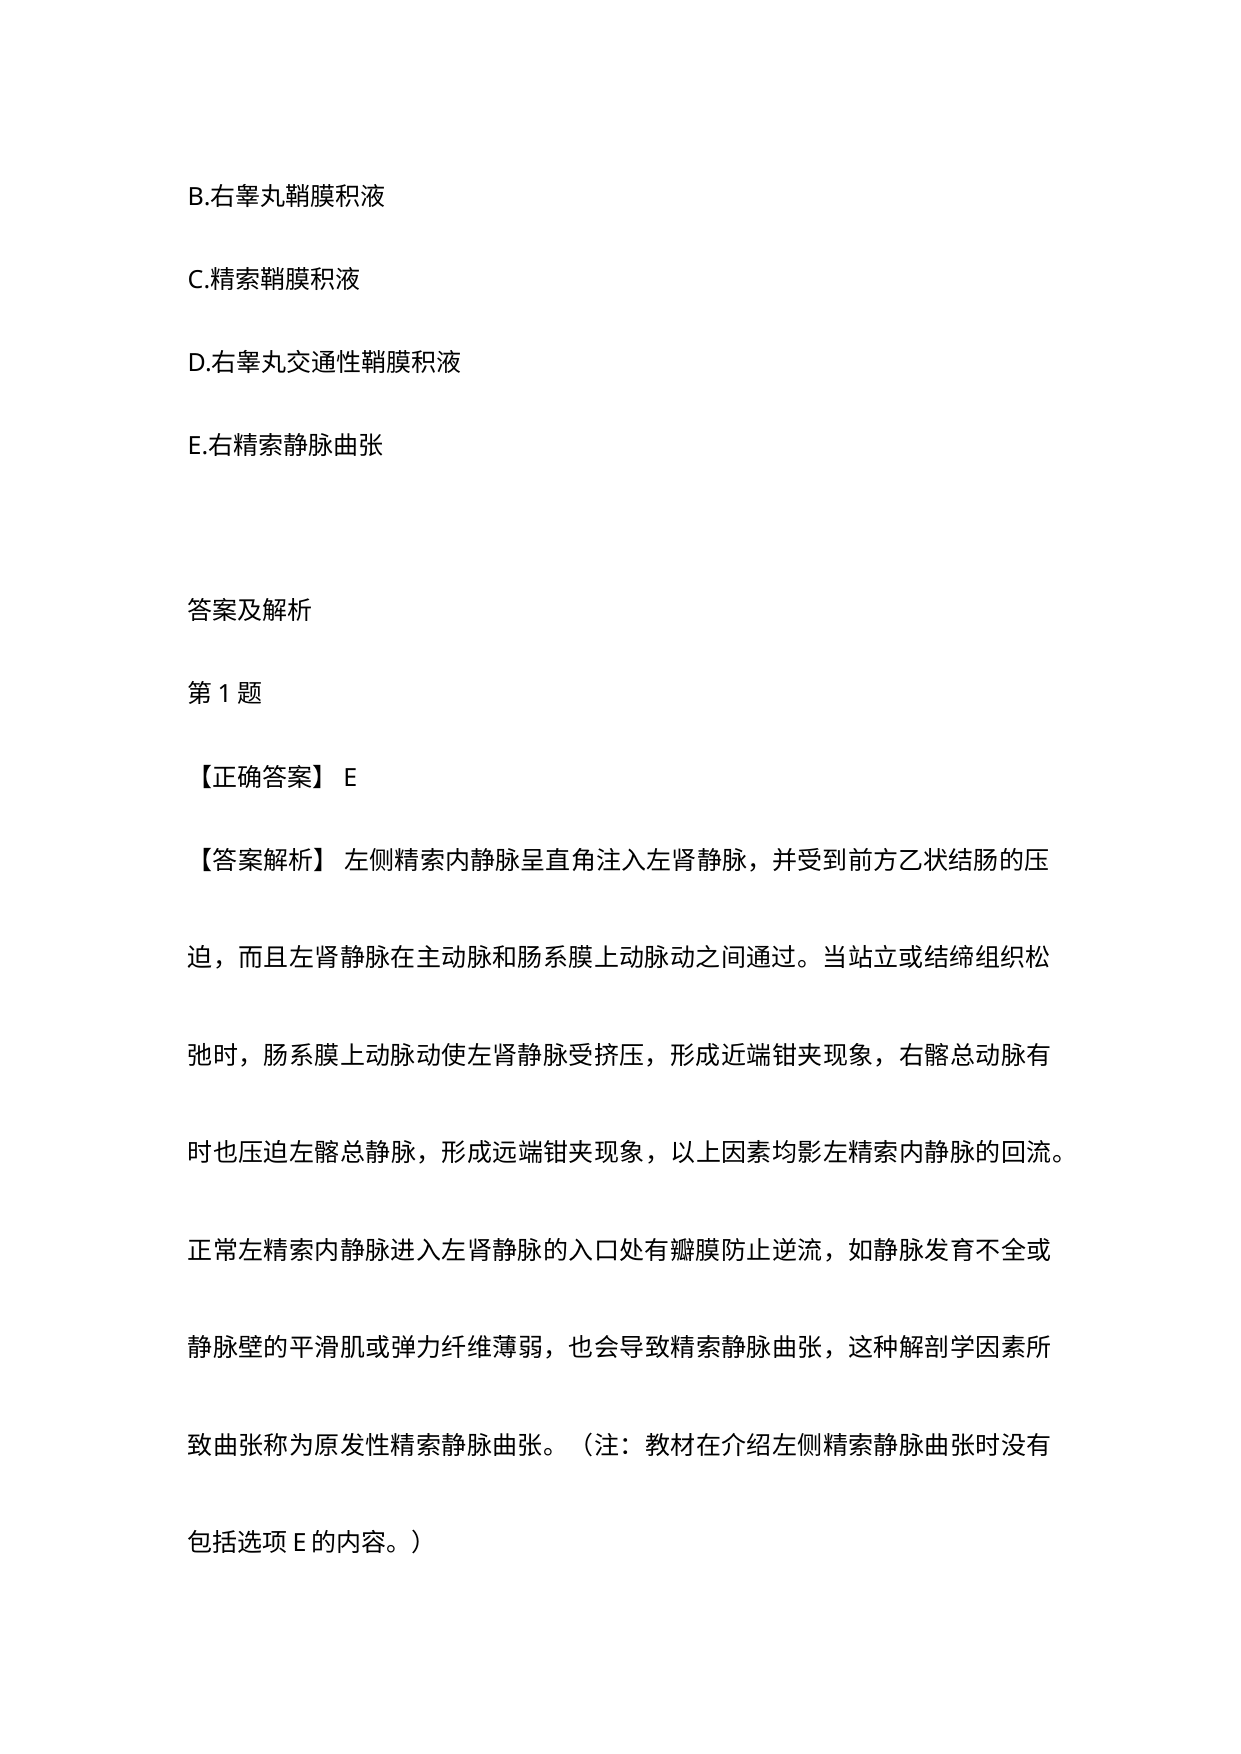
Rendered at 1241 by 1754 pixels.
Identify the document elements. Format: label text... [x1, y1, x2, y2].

text E.右精索静脉曲张 [187, 411, 1053, 476]
text 【答案解析】 左侧精索内静脉呈直角注入左肾静脉，并受到前方乙状结肠的压迫，而且左肾静脉在主动脉和肠系膜上动脉动之间通过。当站立或结缔组织松弛时，肠系膜上动脉动使左肾静脉受挤压，形成近端钳夹现象，右髂总动脉有时也压迫左髂总静脉，形成远端钳夹现象，以上因素均影左精索内静脉的回流。正常左精索内静脉进入左肾静脉的入口处有瓣膜防止逆流，如静脉发育不全或静脉壁的平滑肌或弹力纤维薄弱，也会导致精索静脉曲张，这种解剖学因素所致曲张称为原发性精索静脉曲张。（注：教材在介绍左侧精索静脉曲张时没有包括选项E的内容。） [187, 826, 1053, 1573]
text C.精索鞘膜积液 [187, 245, 1053, 310]
text 第1题 [187, 659, 1053, 724]
text B.右睾丸鞘膜积液 [187, 162, 1053, 227]
text 答案及解析 [187, 576, 1053, 641]
text 【正确答案】 E [187, 743, 1053, 808]
text D.右睾丸交通性鞘膜积液 [187, 328, 1053, 393]
